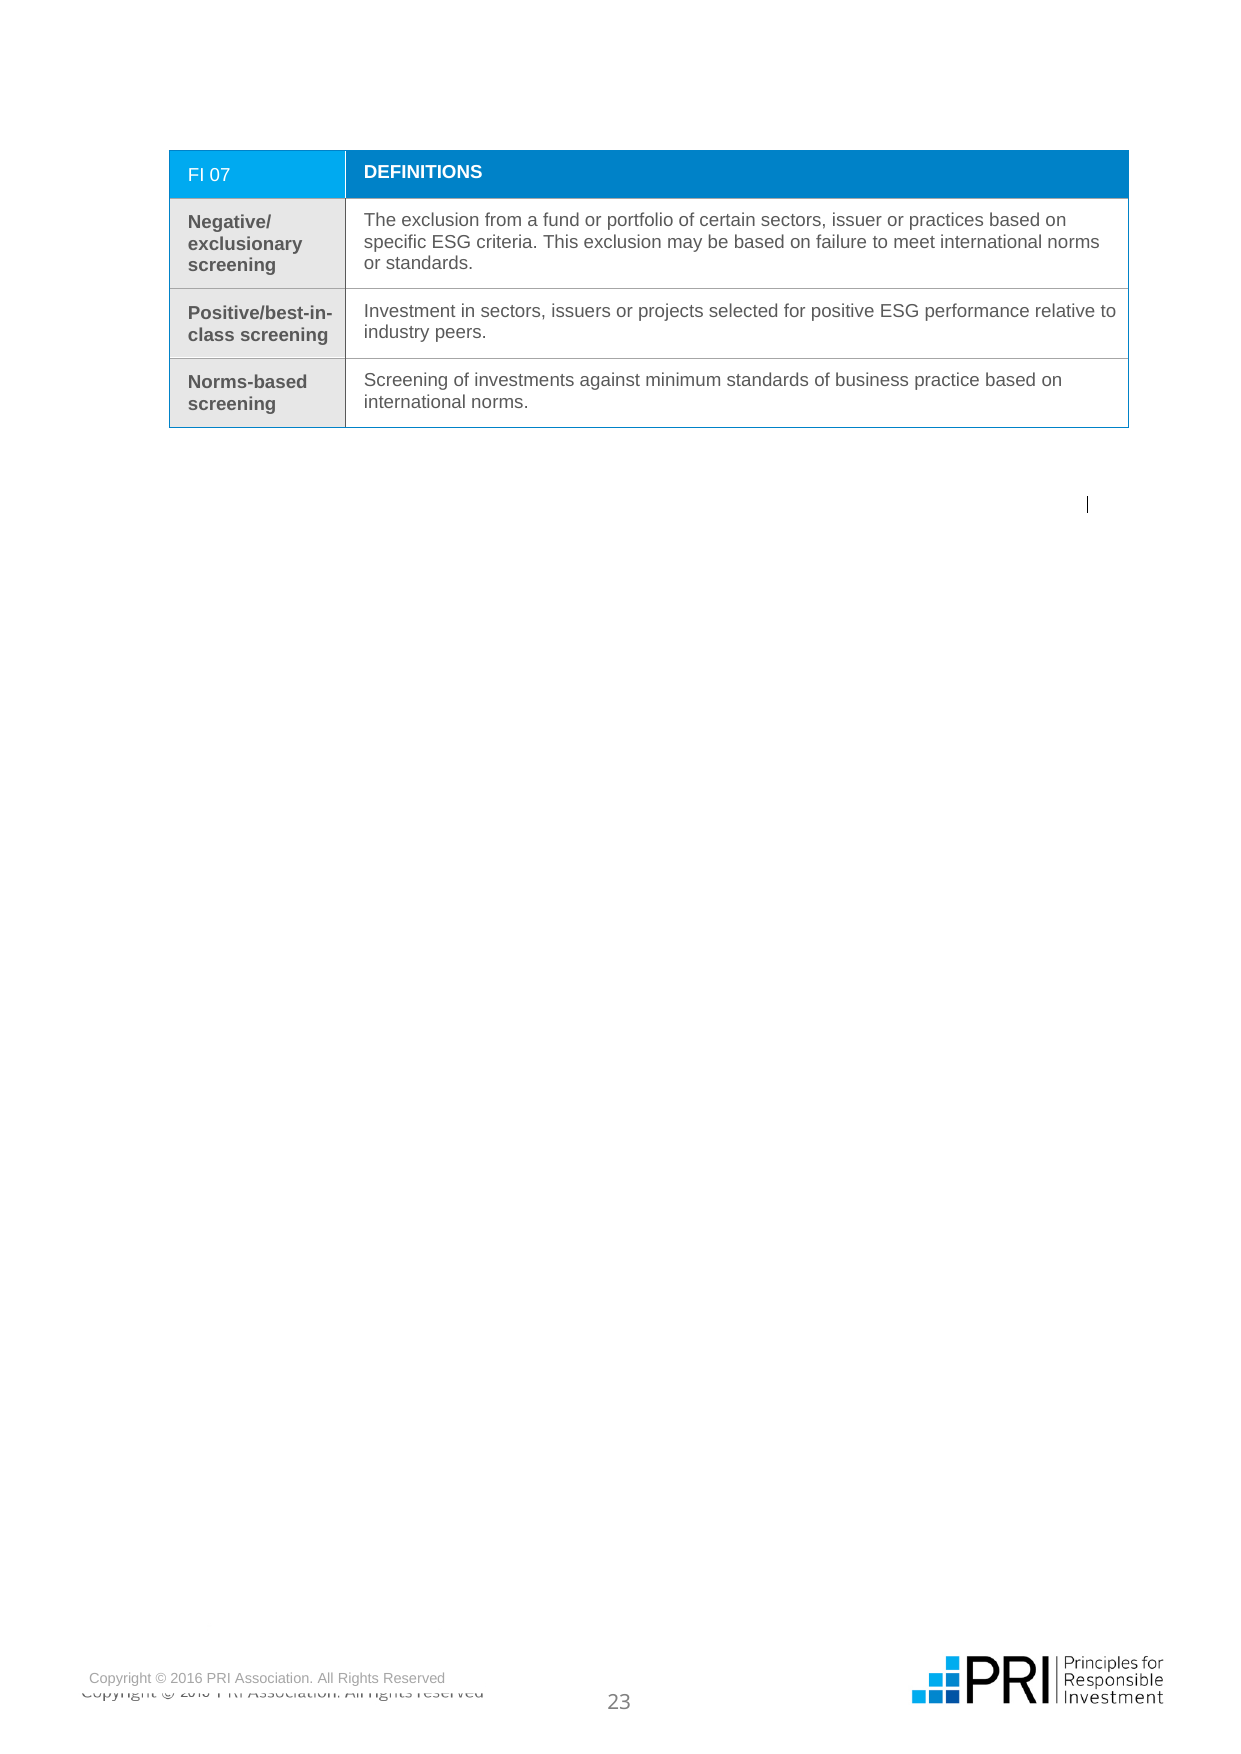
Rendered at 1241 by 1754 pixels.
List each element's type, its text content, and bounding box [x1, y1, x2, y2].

table_cell Norms-based screening [170, 359, 345, 427]
table_header FI 07 [170, 151, 345, 198]
picture [0, 1560, 1241, 1754]
table_cell Positive/best-in-class screening [170, 289, 345, 357]
table_cell Screening of investments against minimum standards of business practice based on international norms. [346, 359, 1128, 427]
table_cell Investment in sectors, issuers or projects selected for positive ESG performance relative to industry peers. [346, 289, 1128, 357]
table_header DEFINITIONS [346, 151, 1128, 198]
table_cell The exclusion from a fund or portfolio of certain sectors, issuer or practices based on specific ESG criteria. This exclusion may be based on failure to meet international norms or standards. [346, 199, 1128, 288]
table_cell Negative/ exclusionary screening [170, 199, 345, 288]
